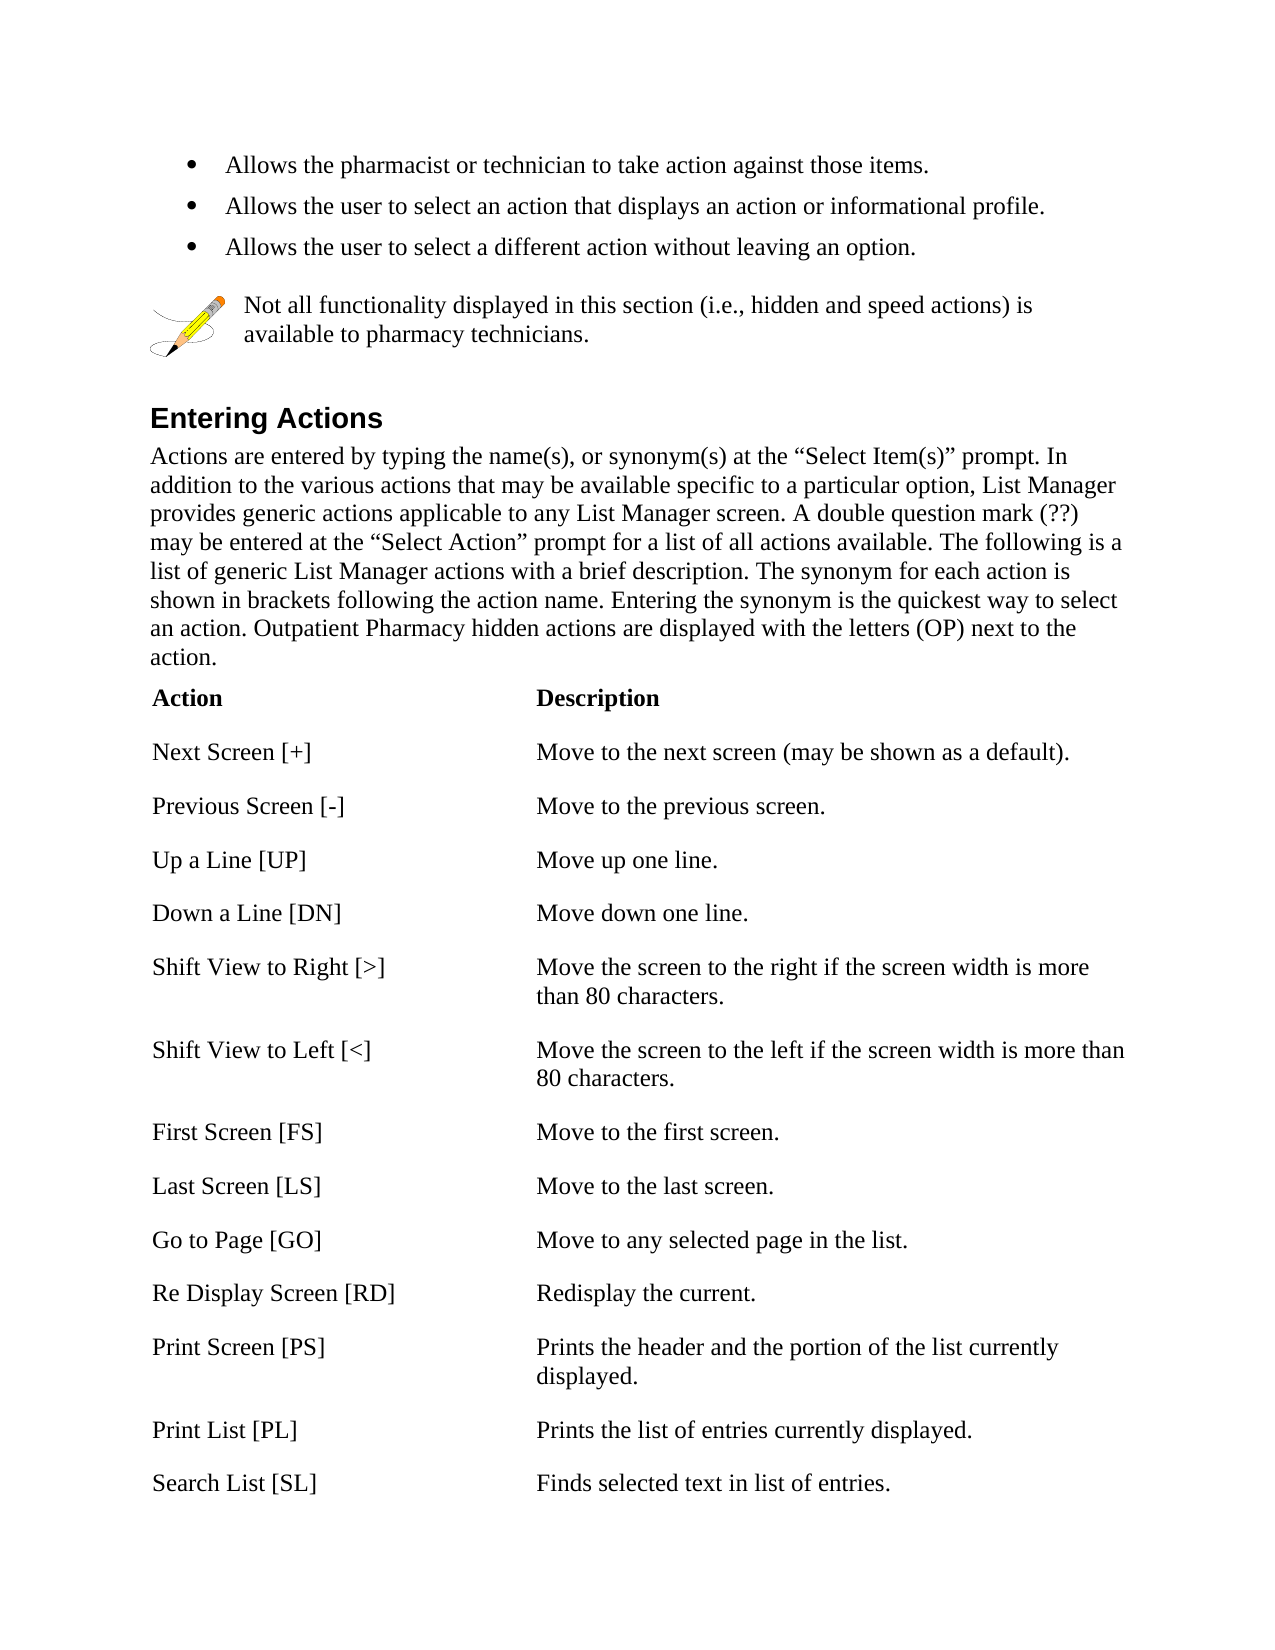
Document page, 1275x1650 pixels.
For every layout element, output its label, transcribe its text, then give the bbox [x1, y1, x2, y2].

subtitle Entering Actions [150, 401, 1125, 435]
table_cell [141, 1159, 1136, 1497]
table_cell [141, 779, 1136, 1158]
text Allows the pharmacist or technician to take action against those items. [187, 150, 1125, 179]
text Allows the user to select an action that displays an action or informational profile. [187, 191, 1125, 220]
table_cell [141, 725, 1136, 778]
text Allows the user to select a different action without leaving an option. [187, 232, 1125, 261]
text Not all functionality displayed in this section (i.e., hidden and speed actions) is available to pharmacy technicians. [150, 290, 1125, 347]
text Actions are entered by typing the name(s), or synonym(s) at the “Select Item(s)” prompt. In addition to the various actions that may be available specific to a particular option, List Manager provides generic actions applicable to any List Manager screen. A double question mark (??) may be entered at the “Select Action” prompt for a list of all actions available. The following is a list of generic List Manager actions with a brief description. The synonym for each action is shown in brackets following the action name. Entering the synonym is the quickest way to select an action. Outpatient Pharmacy hidden actions are displayed with the letters (OP) next to the action. [150, 441, 1125, 671]
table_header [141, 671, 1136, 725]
